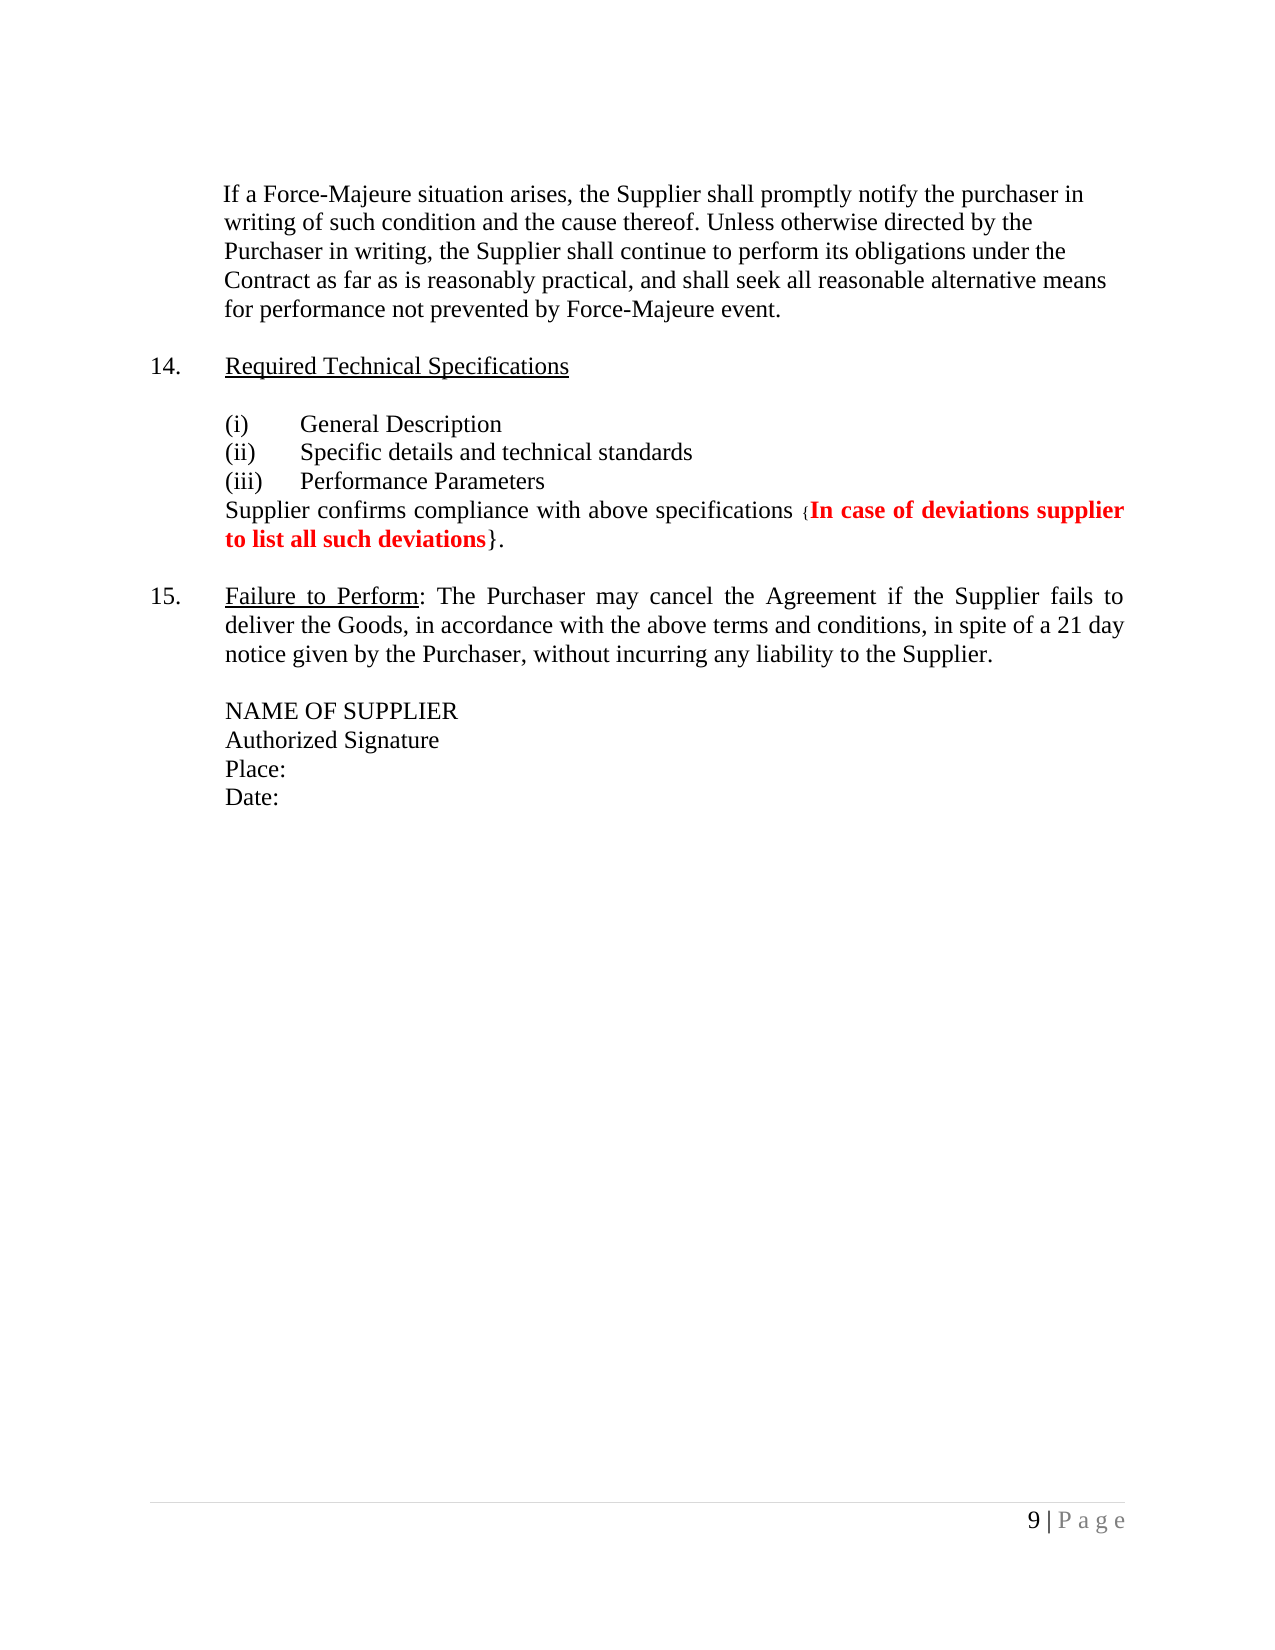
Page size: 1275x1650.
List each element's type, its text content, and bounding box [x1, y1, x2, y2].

text Place: [150, 754, 1125, 782]
text (iii) Performance Parameters [150, 466, 1125, 495]
text (ii) Specific details and technical standards [150, 437, 1125, 466]
text Authorized Signature [150, 725, 1125, 754]
text (i) General Description [150, 409, 1125, 437]
list Failure to Perform: The Purchaser may cancel the Agreement if the Supplier fails to deliver the Goods, in accordance with the above terms and conditions, in spite of a 21 day notice given by the Purchaser, without incurring any liability to the Supplier. [150, 581, 1125, 667]
list Required Technical Specifications [150, 351, 1125, 380]
text If a Force-Majeure situation arises, the Supplier shall promptly notify the purchaser in writing of such condition and the cause thereof. Unless otherwise directed by the Purchaser in writing, the Supplier shall continue to perform its obligations under the Contract as far as is reasonably practical, and shall seek all reasonable alternative means for performance not prevented by Force-Majeure event. [223, 179, 1125, 322]
text NAME OF SUPPLIER [150, 696, 1125, 725]
text Supplier confirms compliance with above specifications {In case of deviations supplier to list all such deviations}. [150, 495, 1125, 552]
text Date: [150, 782, 1125, 811]
